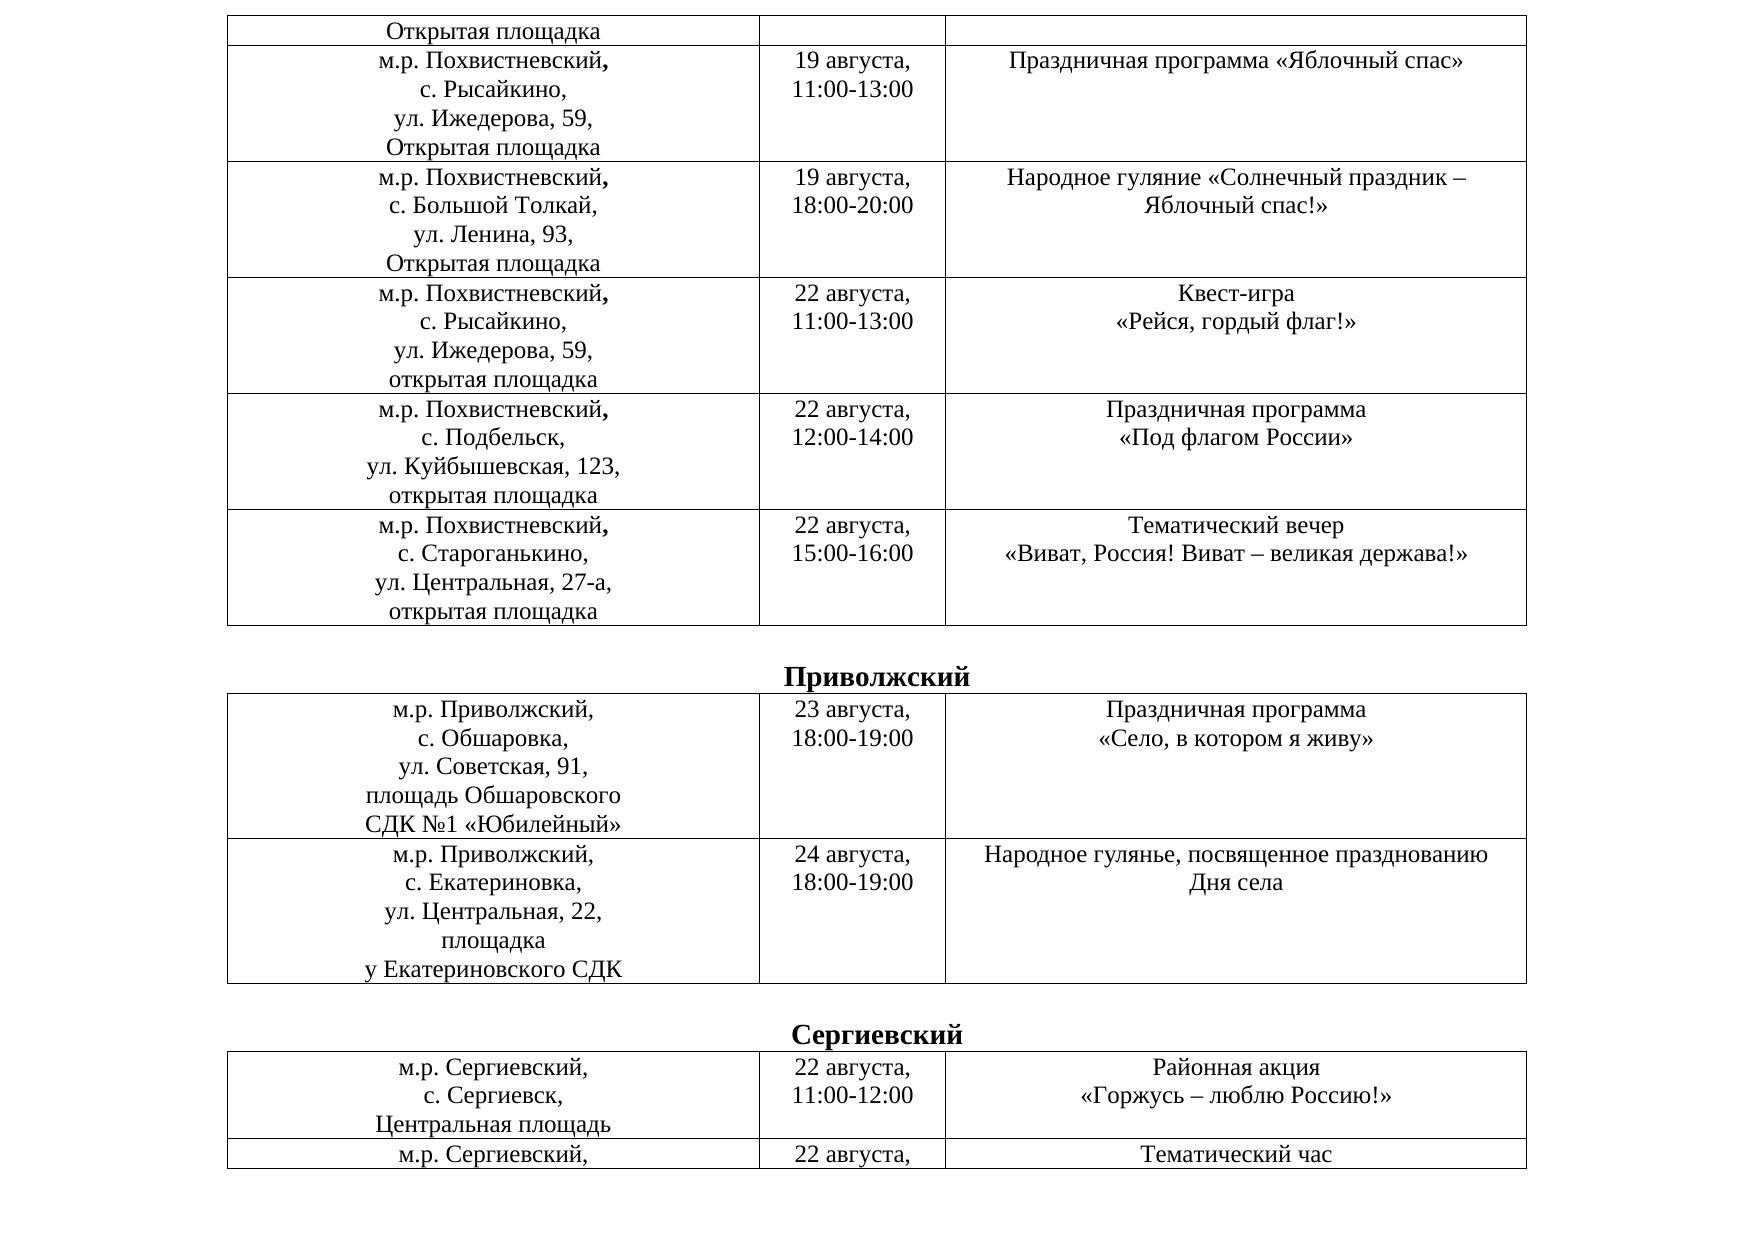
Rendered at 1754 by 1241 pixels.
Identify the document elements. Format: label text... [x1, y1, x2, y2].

table_cell Народное гуляние «Солнечный праздник – Яблочный спас!» [946, 162, 1526, 277]
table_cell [946, 1139, 1526, 1168]
table_cell м.р. Похвистневский, с. Рысайкино, ул. Ижедерова, 59, открытая площадка [228, 278, 759, 393]
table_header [946, 16, 1526, 44]
table_header м.р. Сергиевский, с. Сергиевск, Центральная площадь [228, 1052, 759, 1138]
table_cell 22 августа, 12:00-14:00 [760, 394, 945, 509]
table_cell Тематический вечер «Виват, Россия! Виват – великая держава!» [946, 510, 1526, 625]
table_cell Праздничная программа «Яблочный спас» [946, 46, 1526, 161]
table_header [760, 16, 945, 44]
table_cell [760, 1139, 945, 1168]
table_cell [228, 1139, 759, 1168]
text Приволжский [118, 659, 1636, 693]
table_header Праздничная программа «Село, в котором я живу» [946, 694, 1526, 838]
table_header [228, 16, 759, 44]
table_cell м.р. Приволжский, с. Екатериновка, ул. Центральная, 22, площадка у Екатериновского СДК [228, 839, 759, 982]
table_header 23 августа, 18:00-19:00 [760, 694, 945, 838]
table_header м.р. Приволжский, с. Обшаровка, ул. Советская, 91, площадь Обшаровского СДК №1 «Юбилейный» [228, 694, 759, 838]
table_header 22 августа, 11:00-12:00 [760, 1052, 945, 1138]
table_cell 22 августа, 11:00-13:00 [760, 278, 945, 393]
table_cell м.р. Похвистневский, с. Рысайкино, ул. Ижедерова, 59, Открытая площадка [228, 46, 759, 161]
table_cell Праздничная программа «Под флагом России» [946, 394, 1526, 509]
table_cell Квест-игра «Рейся, гордый флаг!» [946, 278, 1526, 393]
table_cell м.р. Похвистневский, с. Староганькино, ул. Центральная, 27-а, открытая площадка [228, 510, 759, 625]
table_cell м.р. Похвистневский, с. Большой Толкай, ул. Ленина, 93, Открытая площадка [228, 162, 759, 277]
table_cell 22 августа, 15:00-16:00 [760, 510, 945, 625]
table_cell Народное гулянье, посвященное празднованию Дня села [946, 839, 1526, 982]
text Сергиевский [118, 1017, 1636, 1051]
table_cell 19 августа, 11:00-13:00 [760, 46, 945, 161]
table_cell м.р. Похвистневский, с. Подбельск, ул. Куйбышевская, 123, открытая площадка [228, 394, 759, 509]
table_header Районная акция «Горжусь – люблю Россию!» [946, 1052, 1526, 1138]
table_cell 24 августа, 18:00-19:00 [760, 839, 945, 982]
table_cell 19 августа, 18:00-20:00 [760, 162, 945, 277]
